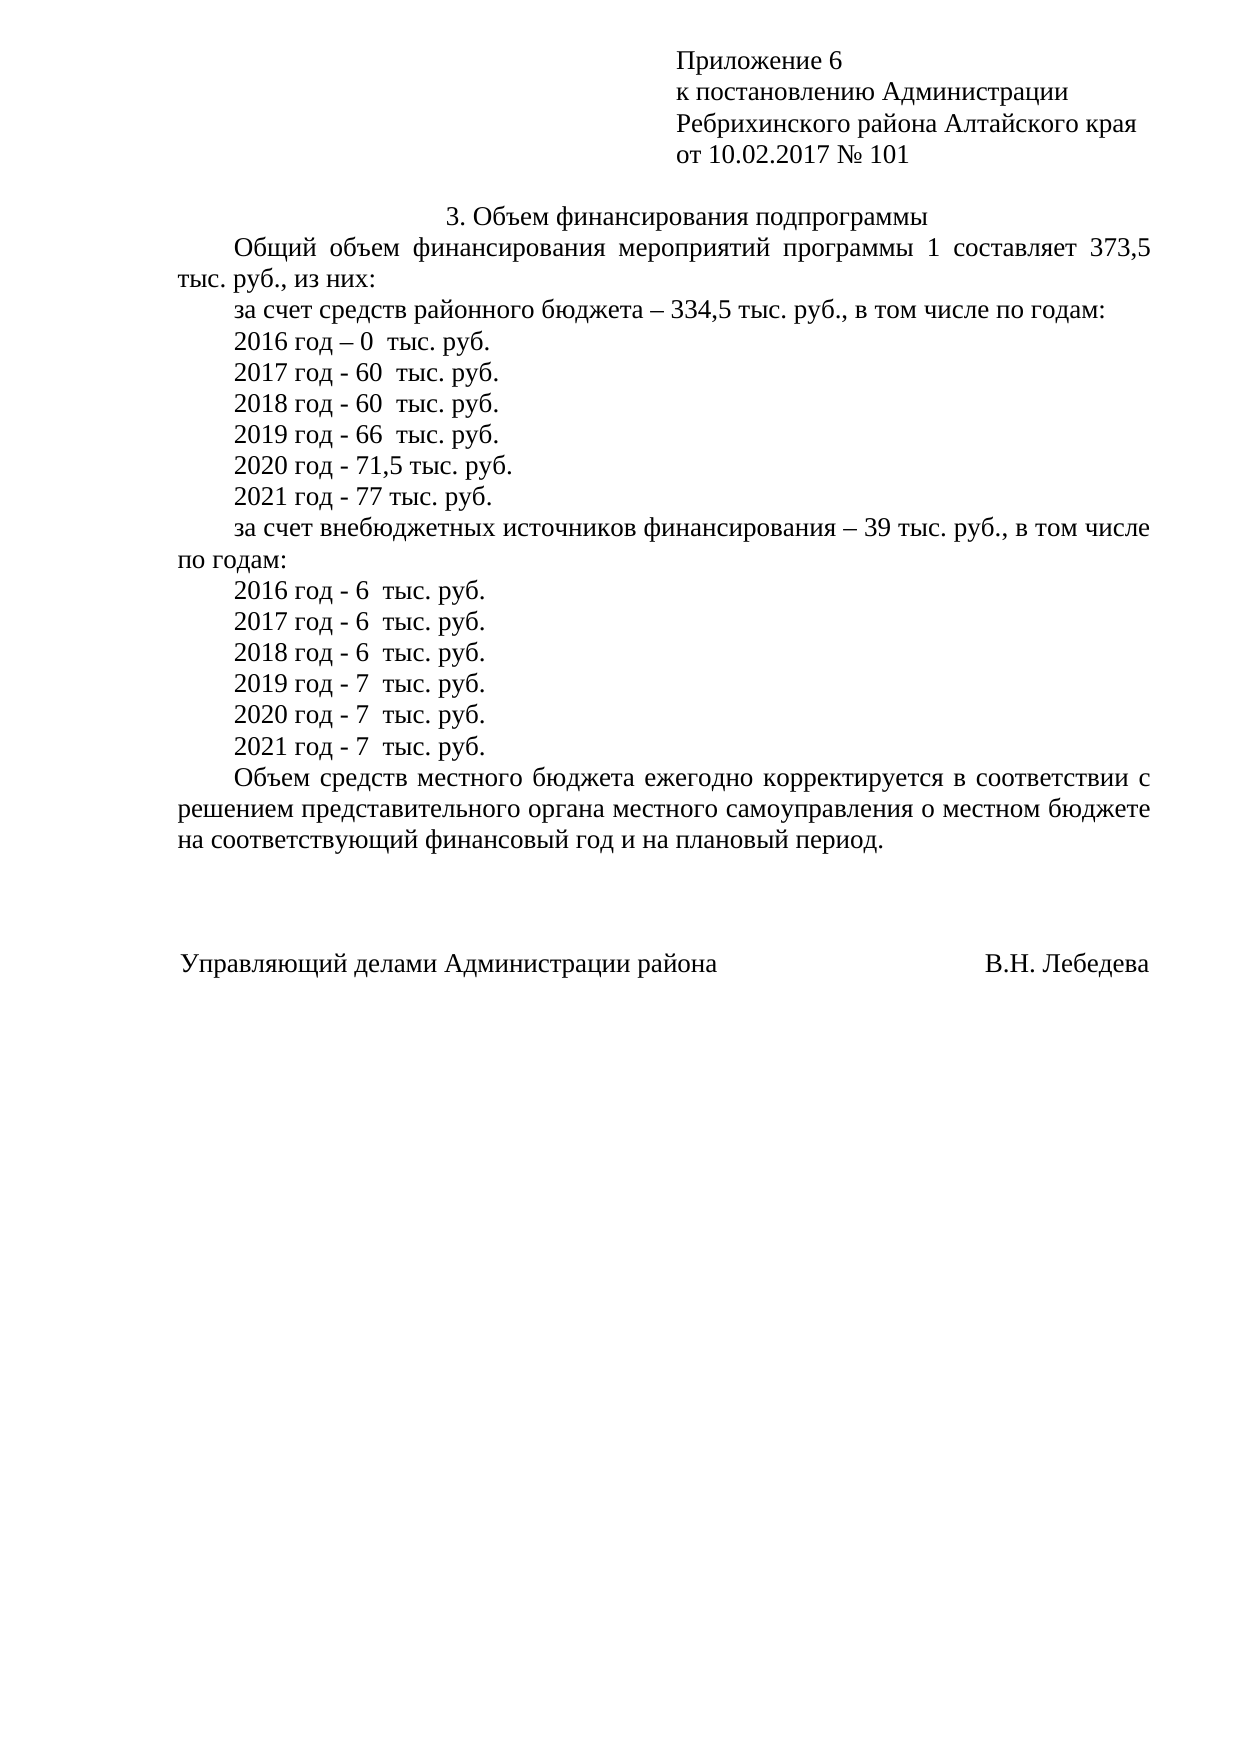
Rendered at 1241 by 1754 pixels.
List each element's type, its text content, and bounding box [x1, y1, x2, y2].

text Общий объем финансирования мероприятий программы 1 составляет 373,5 тыс. руб., из них: [177, 231, 1152, 293]
text 2021 год - 77 тыс. руб. [177, 480, 1152, 512]
text за счет внебюджетных источников финансирования – 39 тыс. руб., в том числе по годам: [177, 512, 1152, 574]
text 2016 год – 0 тыс. руб. [177, 325, 1152, 356]
text Объем средств местного бюджета ежегодно корректируется в соответствии с решением представительного органа местного самоуправления о местном бюджете на соответствующий финансовый год и на плановый период. [177, 761, 1152, 854]
text 2017 год - 6 тыс. руб. [177, 605, 1152, 636]
text 2021 год - 7 тыс. руб. [177, 729, 1152, 761]
text 2020 год - 7 тыс. руб. [177, 698, 1152, 729]
text Управляющий делами Администрации района В.Н. Лебедева [177, 948, 1152, 979]
text 2017 год - 60 тыс. руб. [177, 356, 1152, 387]
text 2020 год - 71,5 тыс. руб. [177, 449, 1152, 480]
table_header Приложение 6 к постановлению Администрации Ребрихинского района Алтайского края от 10.02.2017 № 101 [665, 44, 1163, 169]
text 3. Объем финансирования подпрограммы [222, 200, 1152, 231]
text 2019 год - 66 тыс. руб. [177, 418, 1152, 449]
text 2018 год - 6 тыс. руб. [177, 636, 1152, 667]
text 2019 год - 7 тыс. руб. [177, 667, 1152, 698]
text за счет средств районного бюджета – 334,5 тыс. руб., в том числе по годам: [177, 293, 1152, 325]
text 2018 год - 60 тыс. руб. [177, 387, 1152, 418]
text 2016 год - 6 тыс. руб. [177, 574, 1152, 605]
